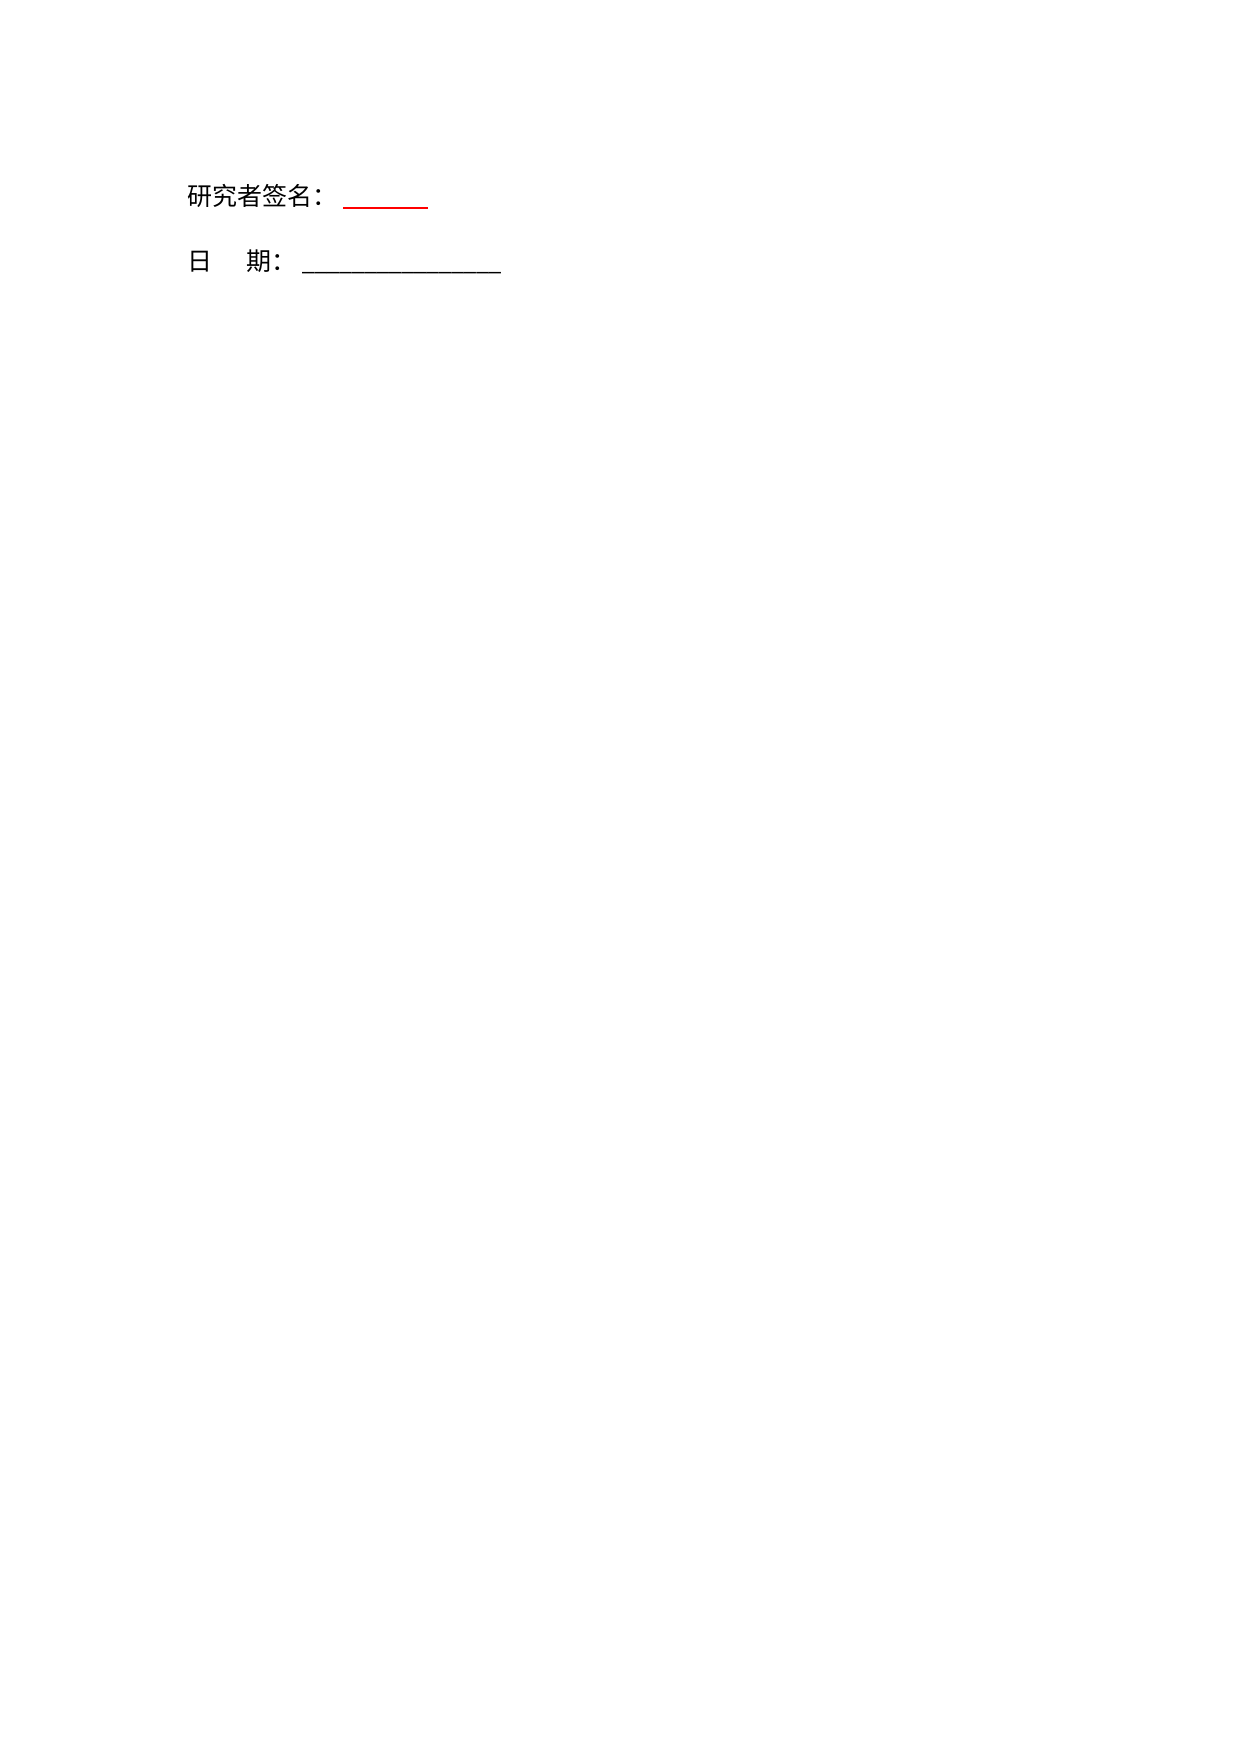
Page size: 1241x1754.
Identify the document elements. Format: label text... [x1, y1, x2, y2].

text 日 期： ________________ [187, 227, 1053, 292]
text 研究者签名： [187, 162, 1053, 227]
